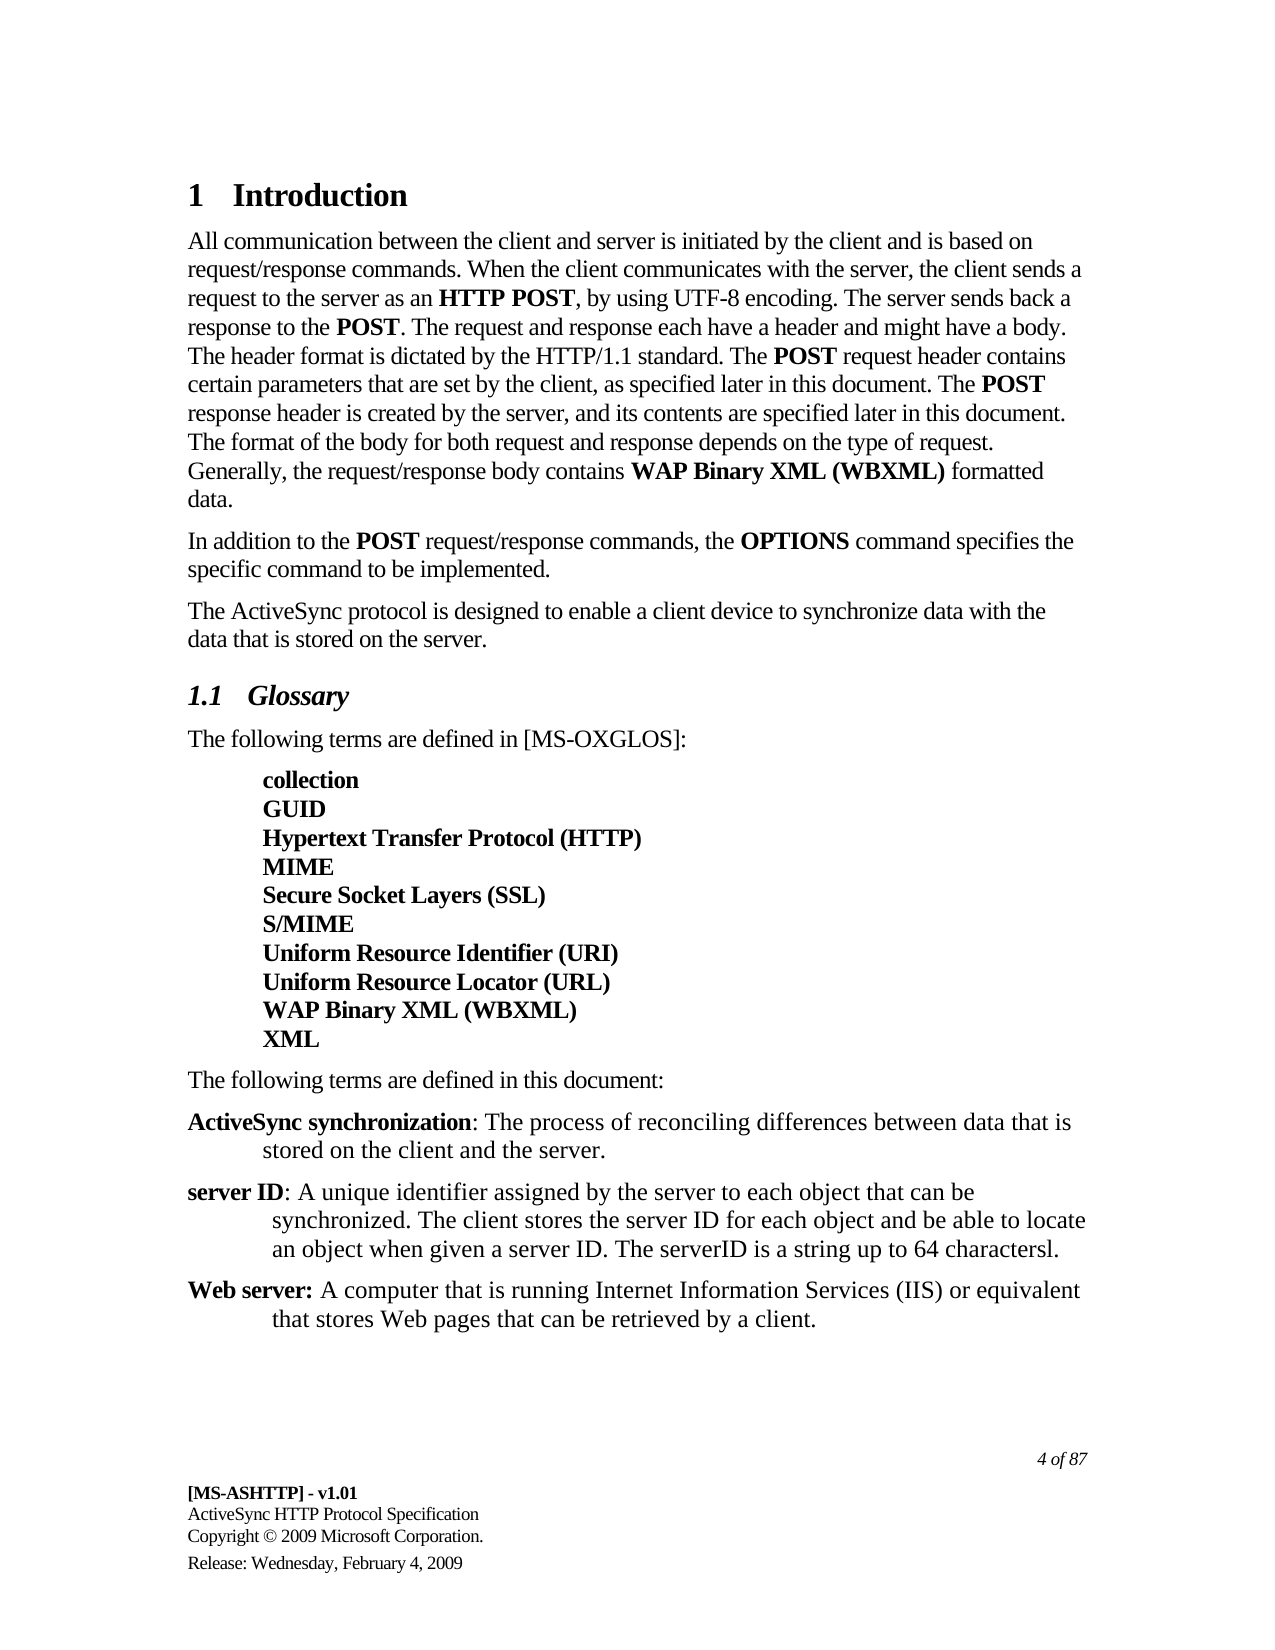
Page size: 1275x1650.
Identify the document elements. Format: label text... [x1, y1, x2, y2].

subtitle Introduction [187, 175, 1087, 213]
subtitle Glossary [187, 678, 1087, 712]
text The ActiveSync protocol is designed to enable a client device to synchronize data with the data that is stored on the server. [187, 596, 1087, 653]
text ActiveSync synchronization: The process of reconciling differences between data that is stored on the client and the server. [187, 1107, 1087, 1164]
text server ID: A unique identifier assigned by the server to each object that can be synchronized. The client stores the server ID for each object and be able to locate an object when given a server ID. The serverID is a string up to 64 charactersl. [187, 1177, 1087, 1263]
text All communication between the client and server is initiated by the client and is based on request/response commands. When the client communicates with the server, the client sends a request to the server as an HTTP POST, by using UTF-8 encoding. The server sends back a response to the POST. The request and response each have a header and might have a body. The header format is dictated by the HTTP/1.1 standard. The POST request header contains certain parameters that are set by the client, as specified later in this document. The POST response header is created by the server, and its contents are specified later in this document. The format of the body for both request and response depends on the type of request. Generally, the request/response body contains WAP Binary XML (WBXML) formatted data. [187, 226, 1087, 513]
text Web server: A computer that is running Internet Information Services (IIS) or equivalent that stores Web pages that can be retrieved by a client. [187, 1276, 1087, 1333]
text In addition to the POST request/response commands, the OPTIONS command specifies the specific command to be implemented. [187, 526, 1087, 583]
text collection GUID Hypertext Transfer Protocol (HTTP) MIME Secure Socket Layers (SSL) S/MIME Uniform Resource Identifier (URI) Uniform Resource Locator (URL) WAP Binary XML (WBXML) XML [262, 766, 1087, 1053]
text The following terms are defined in [MS-OXGLOS]: [187, 724, 1087, 753]
text The following terms are defined in this document: [187, 1066, 1087, 1094]
